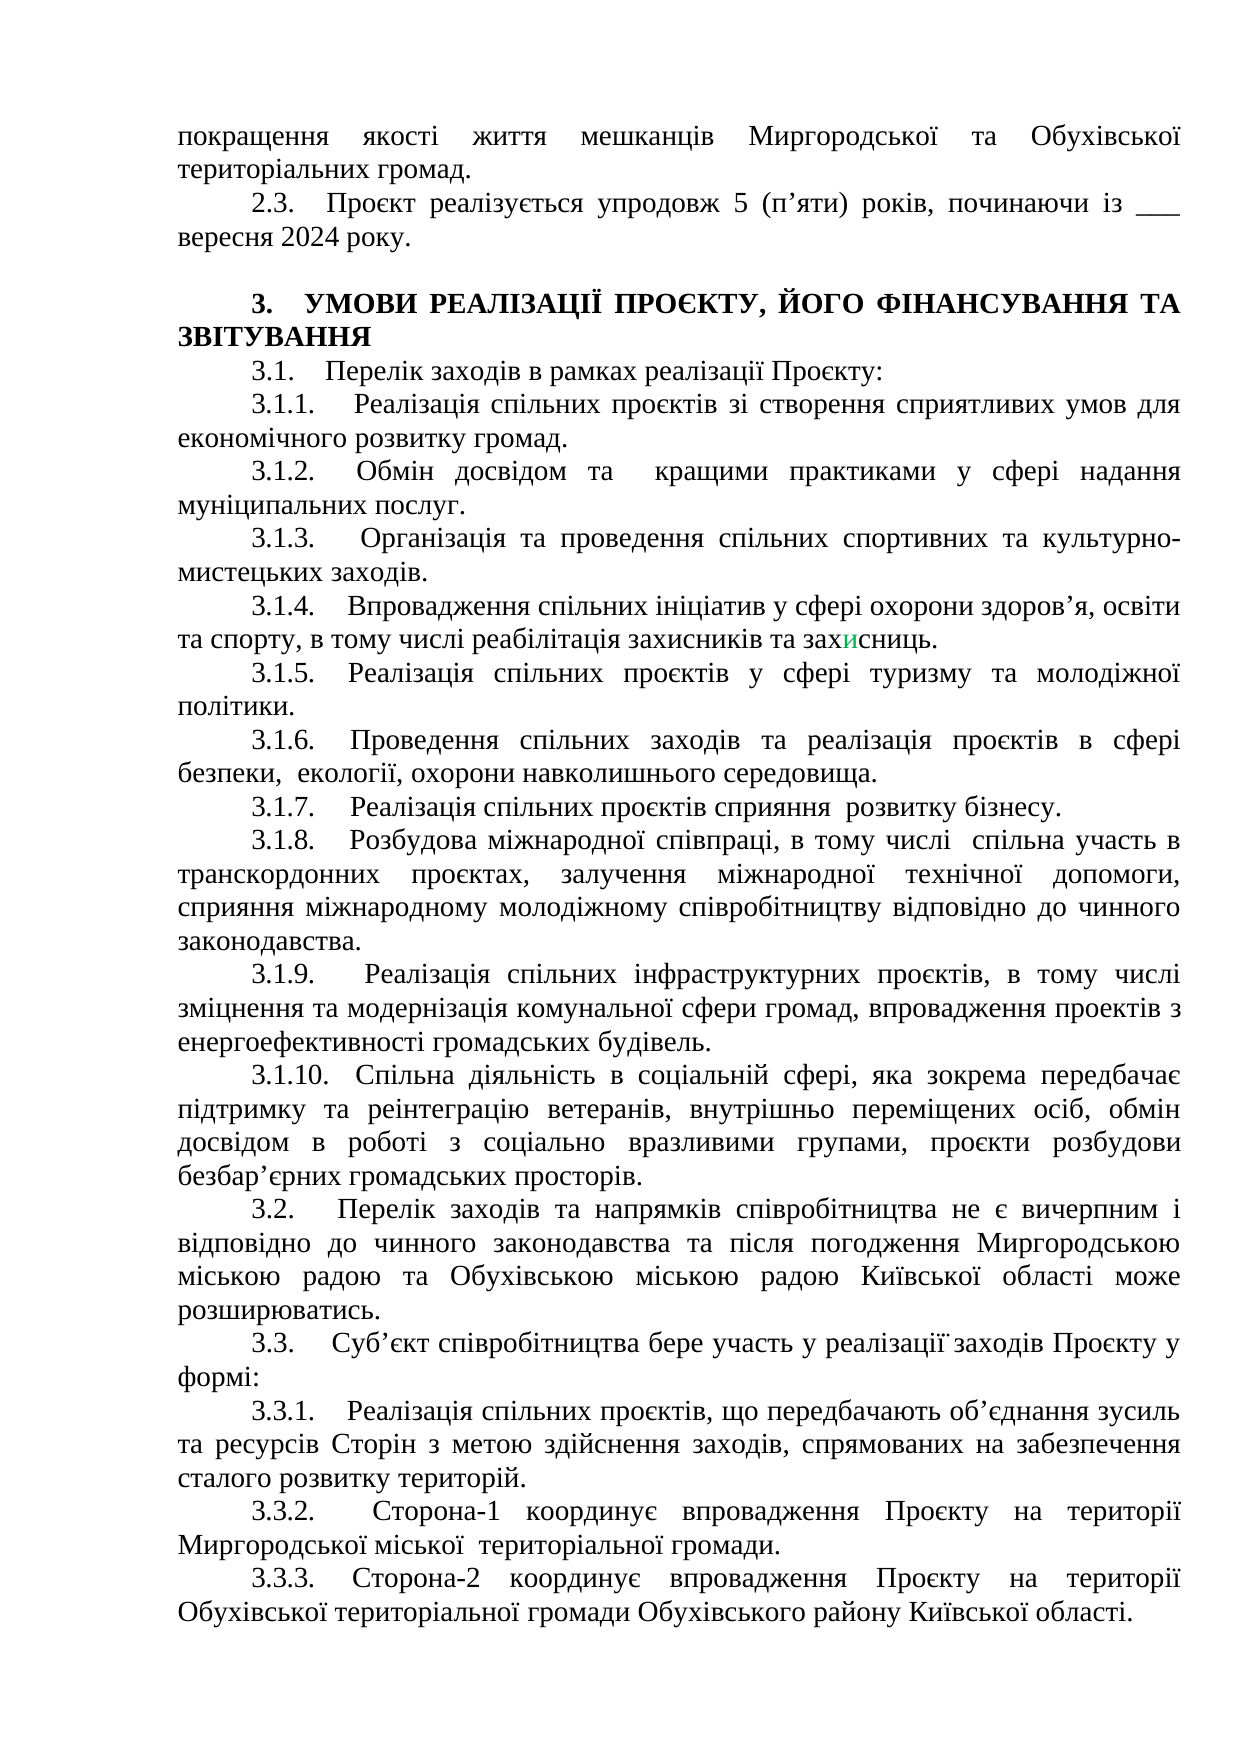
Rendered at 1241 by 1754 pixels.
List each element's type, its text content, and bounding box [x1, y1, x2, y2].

list Проведення спільних заходів та реалізація проєктів в сфері безпеки, екології, охорони навколишнього середовища. [177, 722, 1181, 789]
list Перелік заходів та напрямків співробітництва не є вичерпним і відповідно до чинного законодавства та після погодження Миргородською міською радою та Обухівською міською радою Київської області може розширюватись. [177, 1191, 1181, 1326]
list Сторона-2 координує впровадження Проєкту на території Обухівської територіальної громади Обухівського району Київської області. [177, 1560, 1181, 1627]
list Суб’єкт співробітництва бере участь у реалізації̈ заходів Проєкту у формі: [177, 1326, 1181, 1393]
list Сторона-1 координує впровадження Проєкту на території Миргородської міської територіальної громади. [177, 1493, 1181, 1560]
list Реалізація спільних проєктів у сфері туризму та молодіжної політики. [177, 655, 1181, 722]
list Спільна діяльність в соціальній сфері, яка зокрема передбачає підтримку та реінтеграцію ветеранів, внутрішньо переміщених осіб, обмін досвідом в роботі з соціально вразливими групами, проєкти розбудови безбар’єрних громадських просторів. [177, 1057, 1181, 1191]
subtitle УМОВИ РЕАЛІЗАЦІЇ ПРОЄКТУ, ЙОГО ФІНАНСУВАННЯ ТА ЗВІТУВАННЯ [177, 286, 1181, 353]
list Обмін досвідом та кращими практиками у сфері надання муніципальних послуг. [177, 453, 1181, 521]
list Реалізація спільних проєктів зі створення сприятливих умов для економічного розвитку громад. [177, 386, 1181, 453]
list Розбудова міжнародної співпраці, в тому числі спільна участь в транскордонних проєктах, залучення міжнародної технічної допомоги, сприяння міжнародному молодіжному співробітництву відповідно до чинного законодавства. [177, 822, 1181, 957]
list Реалізація спільних інфраструктурних проєктів, в тому числі зміцнення та модернізація комунальної сфери громад, впровадження проектів з енергоефективності громадських будівель. [177, 957, 1181, 1057]
list Реалізація спільних проєктів, що передбачають об’єднання зусиль та ресурсів Сторін з метою здійснення заходів, спрямованих на забезпечення сталого розвитку територій. [177, 1393, 1181, 1493]
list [177, 118, 1181, 185]
list Проєкт реалізується упродовж 5 (п’яти) років, починаючи із ___ вересня 2024 року. [177, 185, 1181, 252]
list Реалізація спільних проєктів сприяння розвитку бізнесу. [177, 789, 1181, 822]
list Впровадження спільних ініціатив у сфері охорони здоров’я, освіти та спорту, в тому числі реабілітація захисників та захисниць. [177, 588, 1181, 655]
list Організація та проведення спільних спортивних та культурно- мистецьких заходів. [177, 521, 1181, 588]
list Перелік заходів в рамках реалізації Проєкту: [177, 353, 1181, 386]
